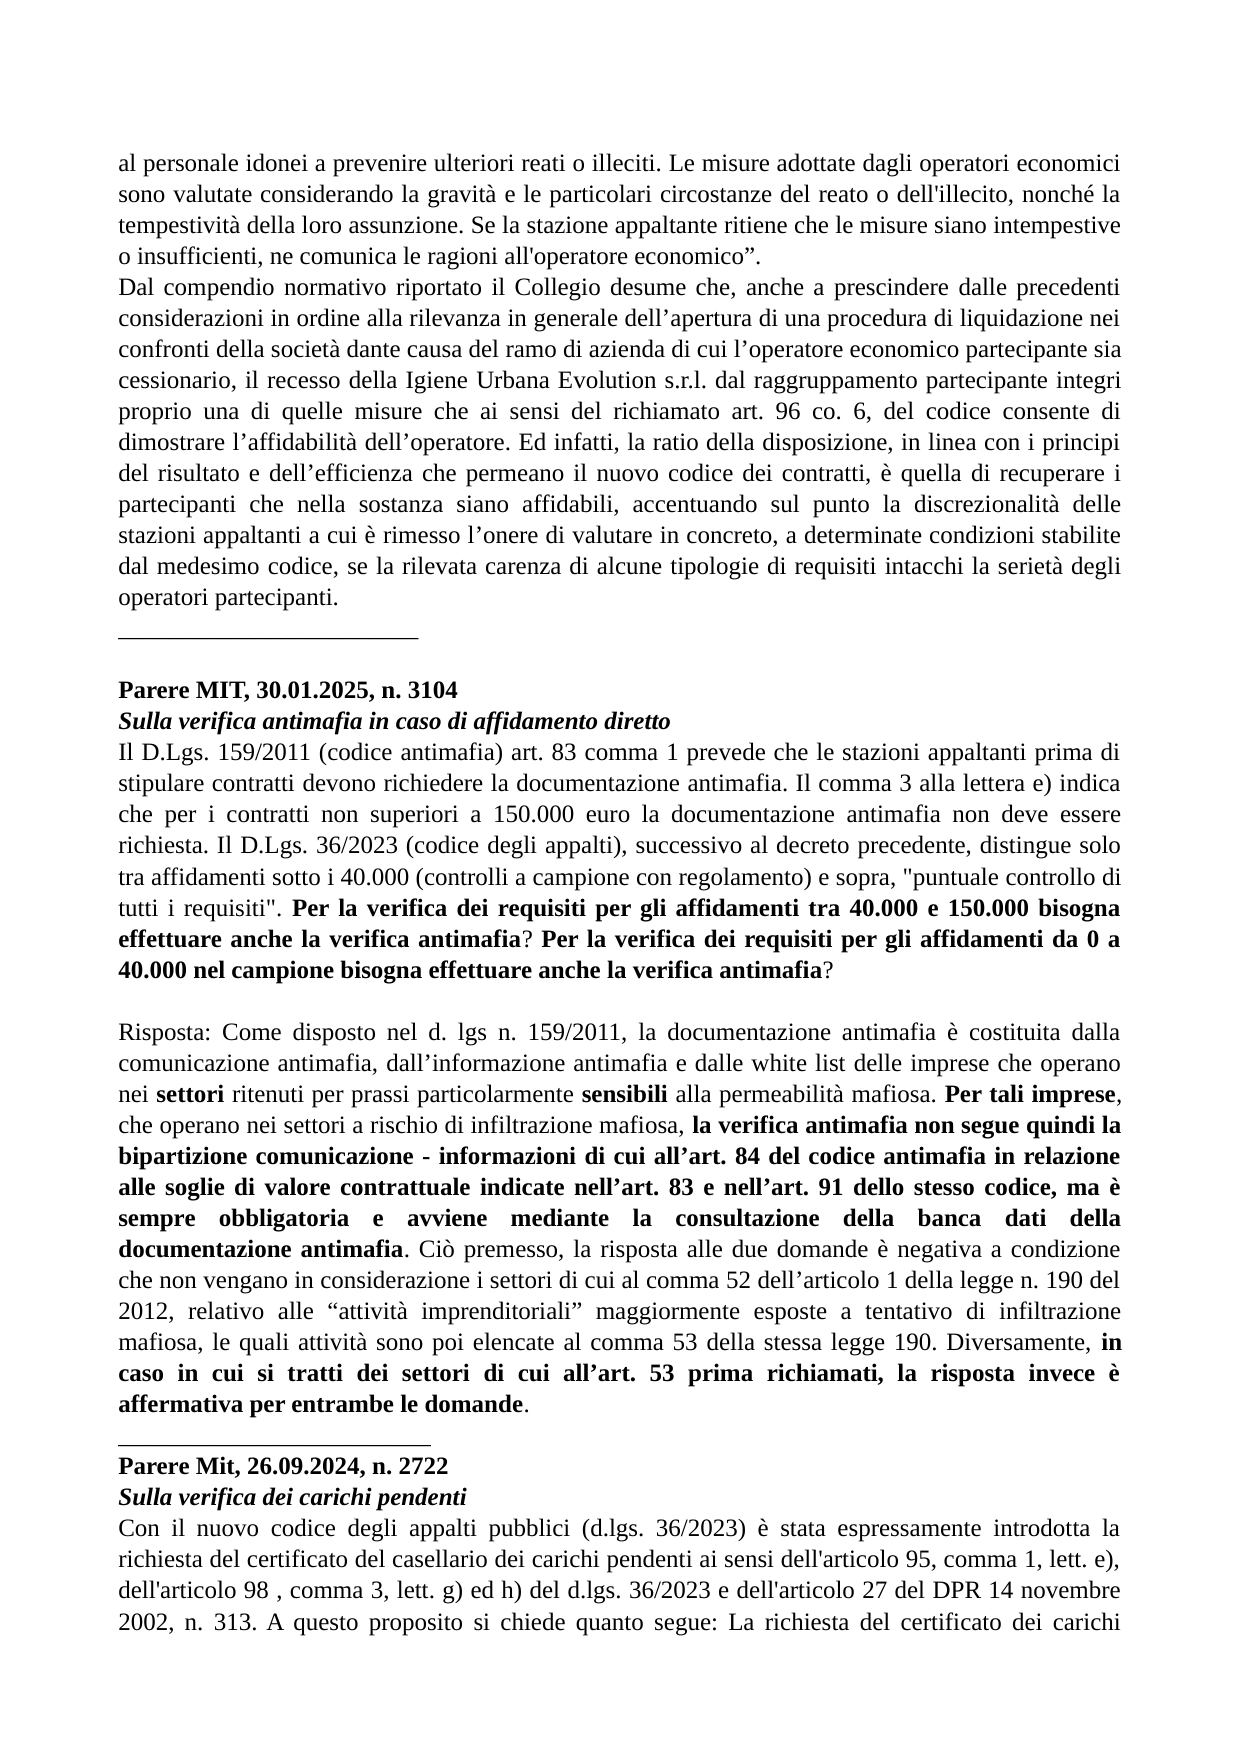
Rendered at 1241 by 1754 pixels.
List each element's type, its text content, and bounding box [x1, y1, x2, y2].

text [118, 148, 1122, 269]
text Parere MIT, 30.01.2025, n. 3104 [118, 675, 1122, 704]
text Sulla verifica dei carichi pendenti [118, 1482, 1122, 1511]
text _________________________ [118, 1420, 1122, 1449]
text ________________________ [118, 613, 1122, 642]
text Parere Mit, 26.09.2024, n. 2722 [118, 1451, 1122, 1480]
text Dal compendio normativo riportato il Collegio desume che, anche a prescindere dalle precedenti considerazioni in ordine alla rilevanza in generale dell’apertura di una procedura di liquidazione nei confronti della società dante causa del ramo di azienda di cui l’operatore economico partecipante sia cessionario, il recesso della Igiene Urbana Evolution s.r.l. dal raggruppamento partecipante integri proprio una di quelle misure che ai sensi del richiamato art. 96 co. 6, del codice consente di dimostrare l’affidabilità dell’operatore. Ed infatti, la ratio della disposizione, in linea con i principi del risultato e dell’efficienza che permeano il nuovo codice dei contratti, è quella di recuperare i partecipanti che nella sostanza siano affidabili, accentuando sul punto la discrezionalità delle stazioni appaltanti a cui è rimesso l’onere di valutare in concreto, a determinate condizioni stabilite dal medesimo codice, se la rilevata carenza di alcune tipologie di requisiti intacchi la serietà degli operatori partecipanti. [118, 272, 1122, 611]
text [118, 1513, 1122, 1635]
text Risposta: Come disposto nel d. lgs n. 159/2011, la documentazione antimafia è costituita dalla comunicazione antimafia, dall’informazione antimafia e dalle white list delle imprese che operano nei settori ritenuti per prassi particolarmente sensibili alla permeabilità mafiosa. Per tali imprese, che operano nei settori a rischio di infiltrazione mafiosa, la verifica antimafia non segue quindi la bipartizione comunicazione - informazioni di cui all’art. 84 del codice antimafia in relazione alle soglie di valore contrattuale indicate nell’art. 83 e nell’art. 91 dello stesso codice, ma è sempre obbligatoria e avviene mediante la consultazione della banca dati della documentazione antimafia. Ciò premesso, la risposta alle due domande è negativa a condizione che non vengano in considerazione i settori di cui al comma 52 dell’articolo 1 della legge n. 190 del 2012, relativo alle “attività imprenditoriali” maggiormente esposte a tentativo di infiltrazione mafiosa, le quali attività sono poi elencate al comma 53 della stessa legge 190. Diversamente, in caso in cui si tratti dei settori di cui all’art. 53 prima richiamati, la risposta invece è affermativa per entrambe le domande. [118, 1017, 1122, 1418]
text Sulla verifica antimafia in caso di affidamento diretto [118, 706, 1122, 735]
text Il D.Lgs. 159/2011 (codice antimafia) art. 83 comma 1 prevede che le stazioni appaltanti prima di stipulare contratti devono richiedere la documentazione antimafia. Il comma 3 alla lettera e) indica che per i contratti non superiori a 150.000 euro la documentazione antimafia non deve essere richiesta. Il D.Lgs. 36/2023 (codice degli appalti), successivo al decreto precedente, distingue solo tra affidamenti sotto i 40.000 (controlli a campione con regolamento) e sopra, "puntuale controllo di tutti i requisiti". Per la verifica dei requisiti per gli affidamenti tra 40.000 e 150.000 bisogna effettuare anche la verifica antimafia? Per la verifica dei requisiti per gli affidamenti da 0 a 40.000 nel campione bisogna effettuare anche la verifica antimafia? [118, 737, 1122, 983]
